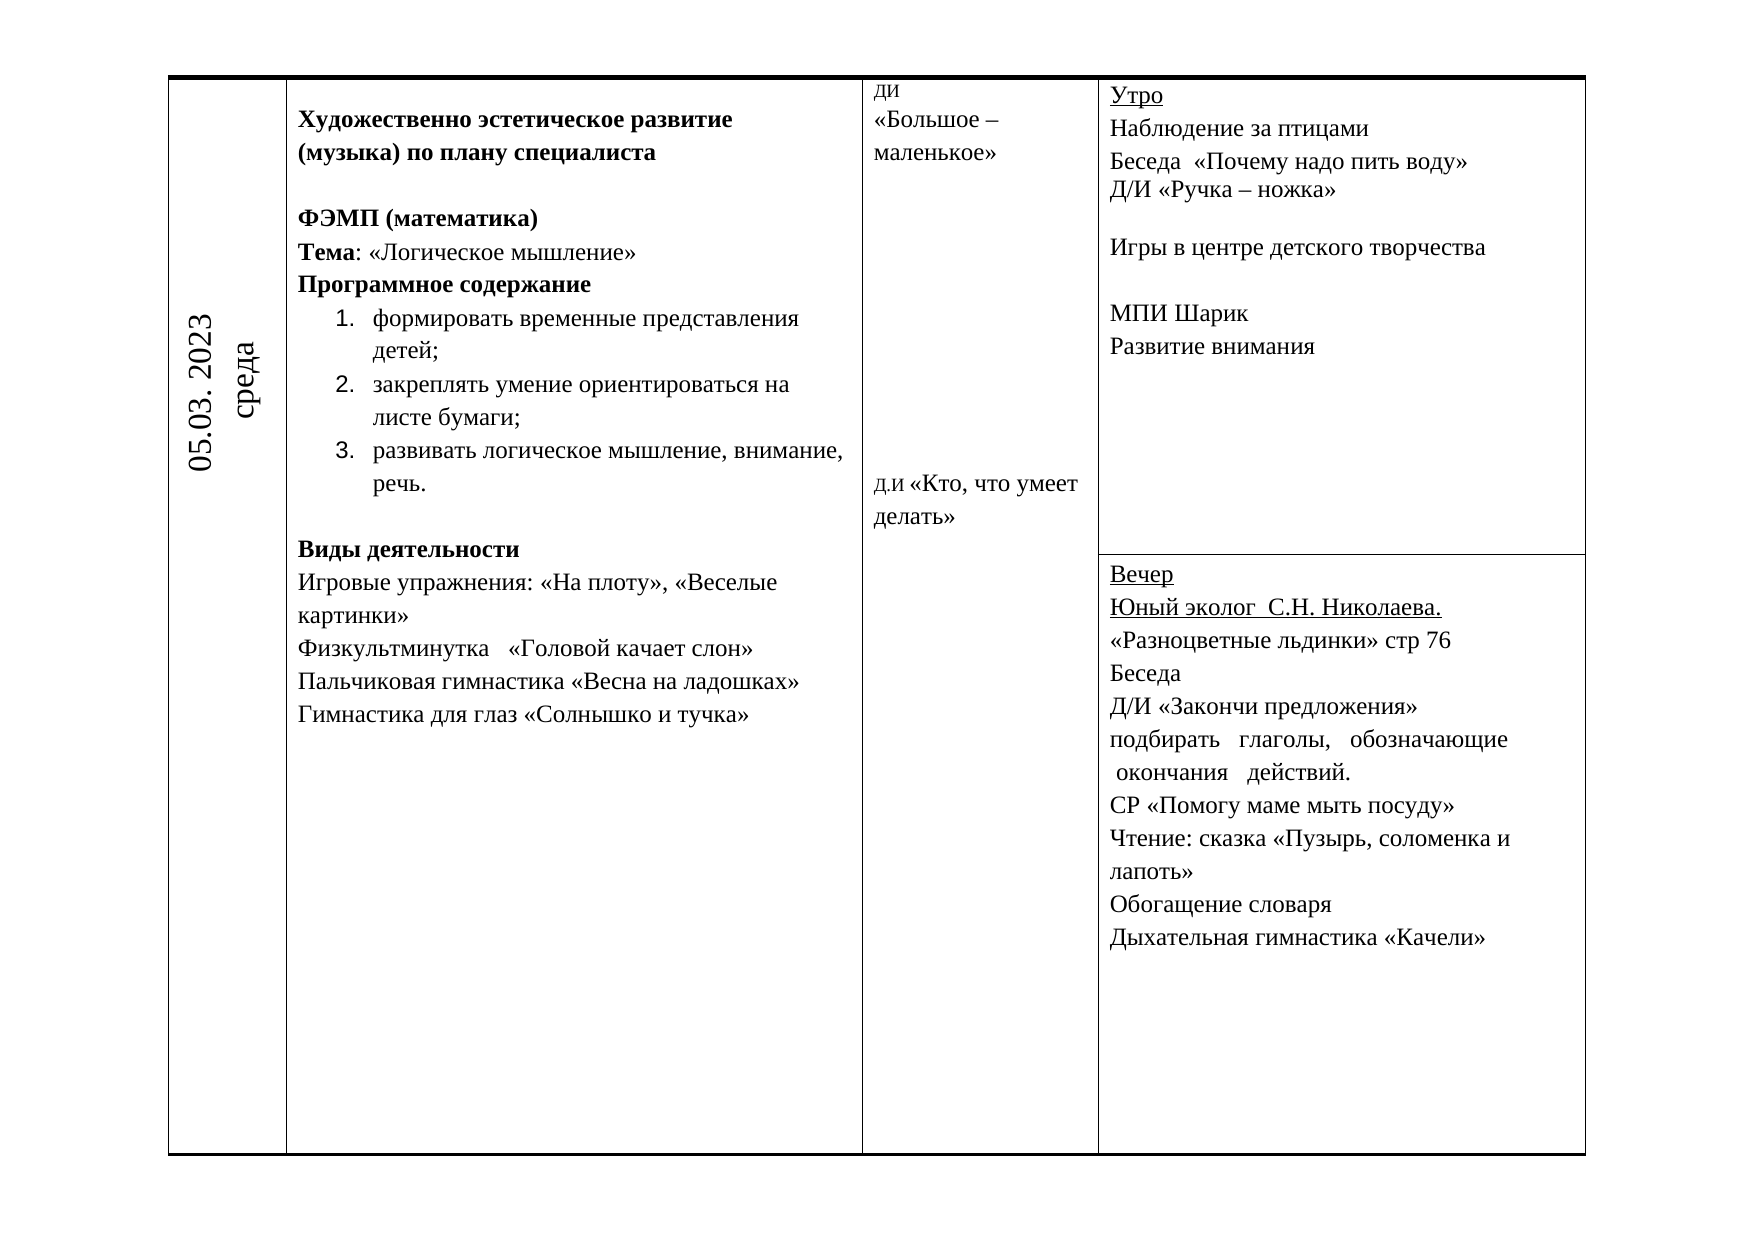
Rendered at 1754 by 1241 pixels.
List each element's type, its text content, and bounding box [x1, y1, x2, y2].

table_cell Утро Наблюдение за птицами Беседа «Почему надо пить воду» Д/И «Ручка – ножка» Игры в центре детского творчества МПИ Шарик Развитие внимания [1099, 80, 1585, 554]
table_cell Вечер Юный эколог С.Н. Николаева. «Разноцветные льдинки» стр 76 Беседа Д/И «Закончи предложения» подбирать глаголы, обозначающие окончания действий. СР «Помогу маме мыть посуду» Чтение: сказка «Пузырь, соломенка и лапоть» Обогащение словаря Дыхательная гимнастика «Качели» [1099, 555, 1585, 1153]
table_cell ДИ «Большое – маленькое» Д.И «Кто, что умеет делать» [863, 80, 1098, 1153]
table_cell 05.03. 2023 среда [169, 80, 286, 1153]
table_cell Художественно эстетическое развитие (музыка) по плану специалиста ФЭМП (математика) Тема: «Логическое мышление» Программное содержание формировать временные представления детей; закреплять умение ориентироваться на листе бумаги; развивать логическое мышление, внимание, речь. Виды деятельности Игровые упражнения: «На плоту», «Веселые картинки» Физкультминутка «Головой качает слон» Пальчиковая гимнастика «Весна на ладошках» Гимнастика для глаз «Солнышко и тучка» [287, 80, 862, 1153]
